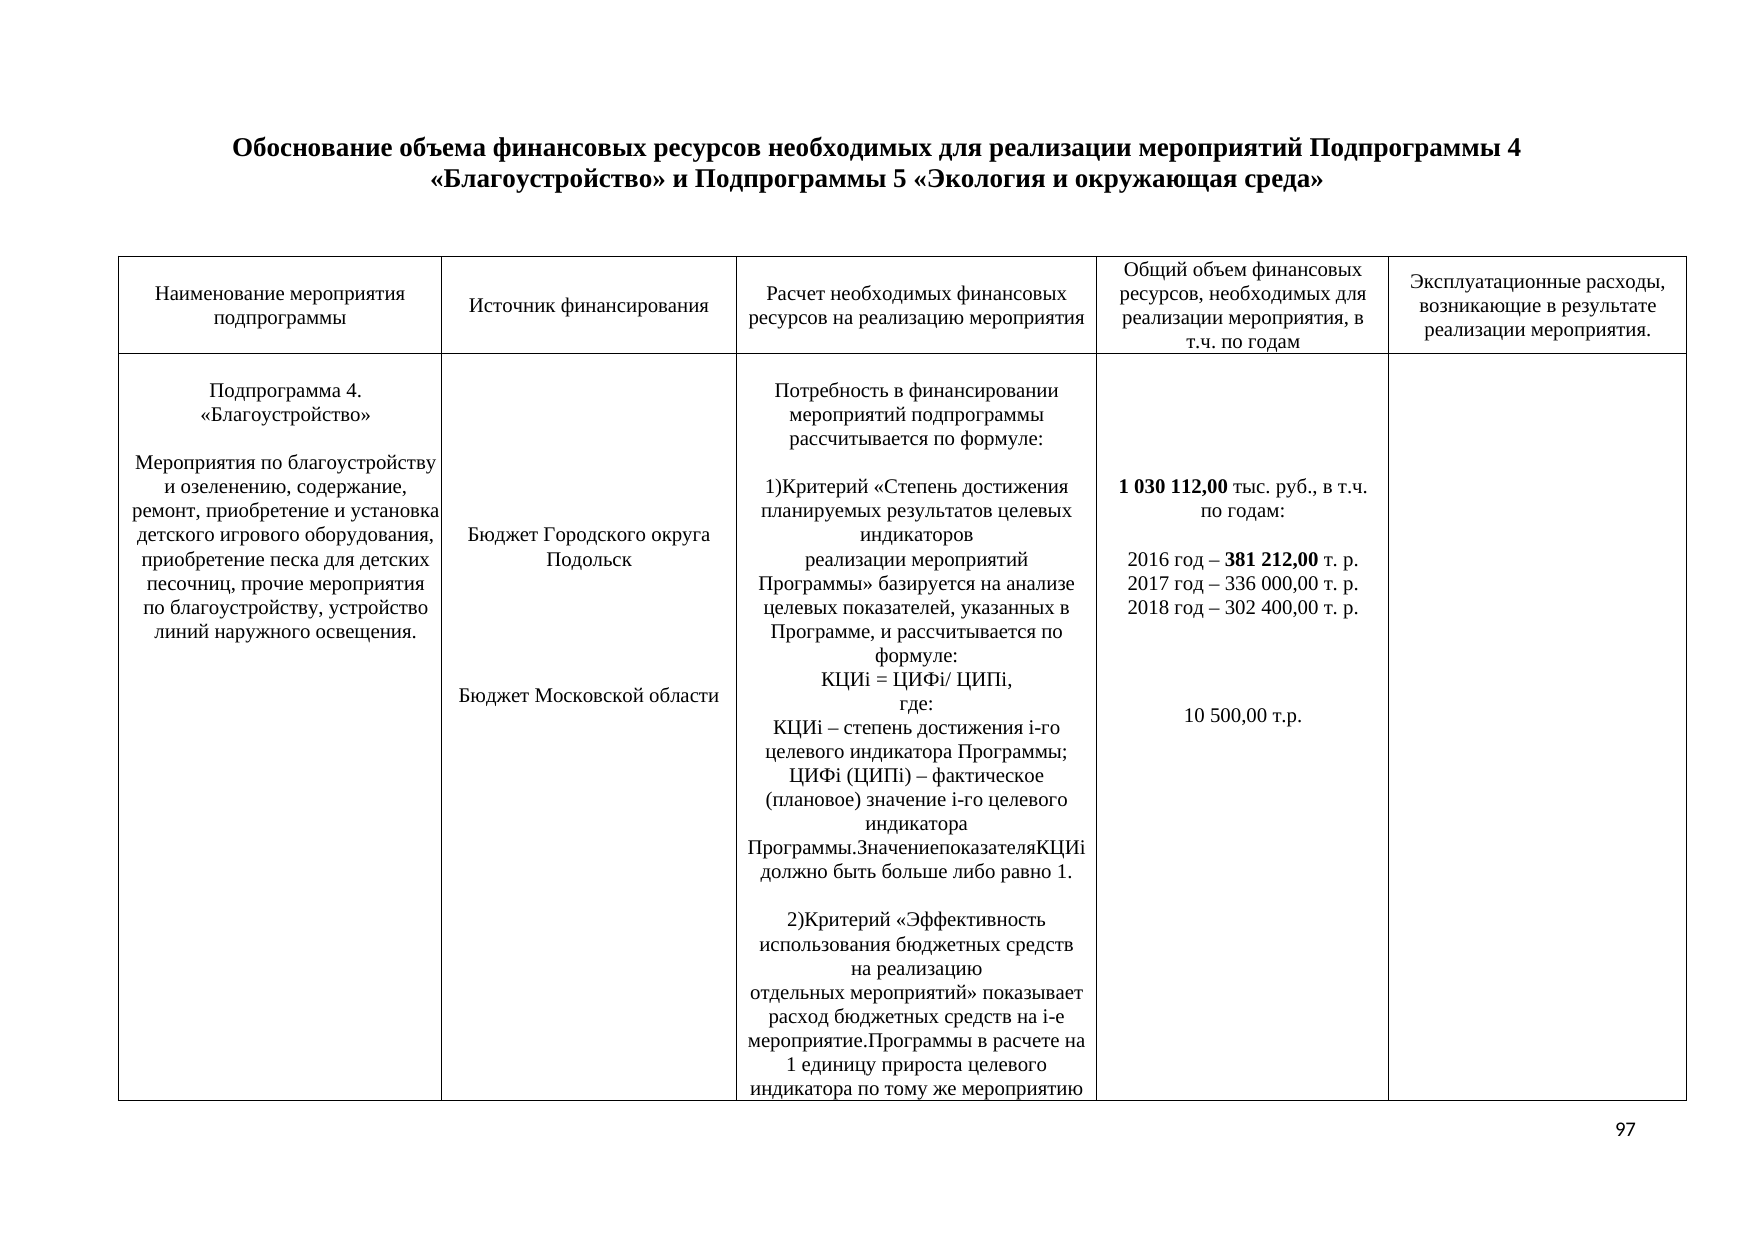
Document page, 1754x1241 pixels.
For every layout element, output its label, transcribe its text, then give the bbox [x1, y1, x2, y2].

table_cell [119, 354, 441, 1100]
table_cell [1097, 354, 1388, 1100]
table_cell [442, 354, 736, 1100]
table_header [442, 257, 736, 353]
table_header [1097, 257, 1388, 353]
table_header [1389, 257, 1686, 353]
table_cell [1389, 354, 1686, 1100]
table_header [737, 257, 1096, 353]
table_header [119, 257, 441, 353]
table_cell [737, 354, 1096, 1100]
text Обоснование объема финансовых ресурсов необходимых для реализации мероприятий Подпрограммы 4 «Благоустройство» и Подпрограммы 5 «Экология и окружающая среда» [118, 131, 1636, 193]
